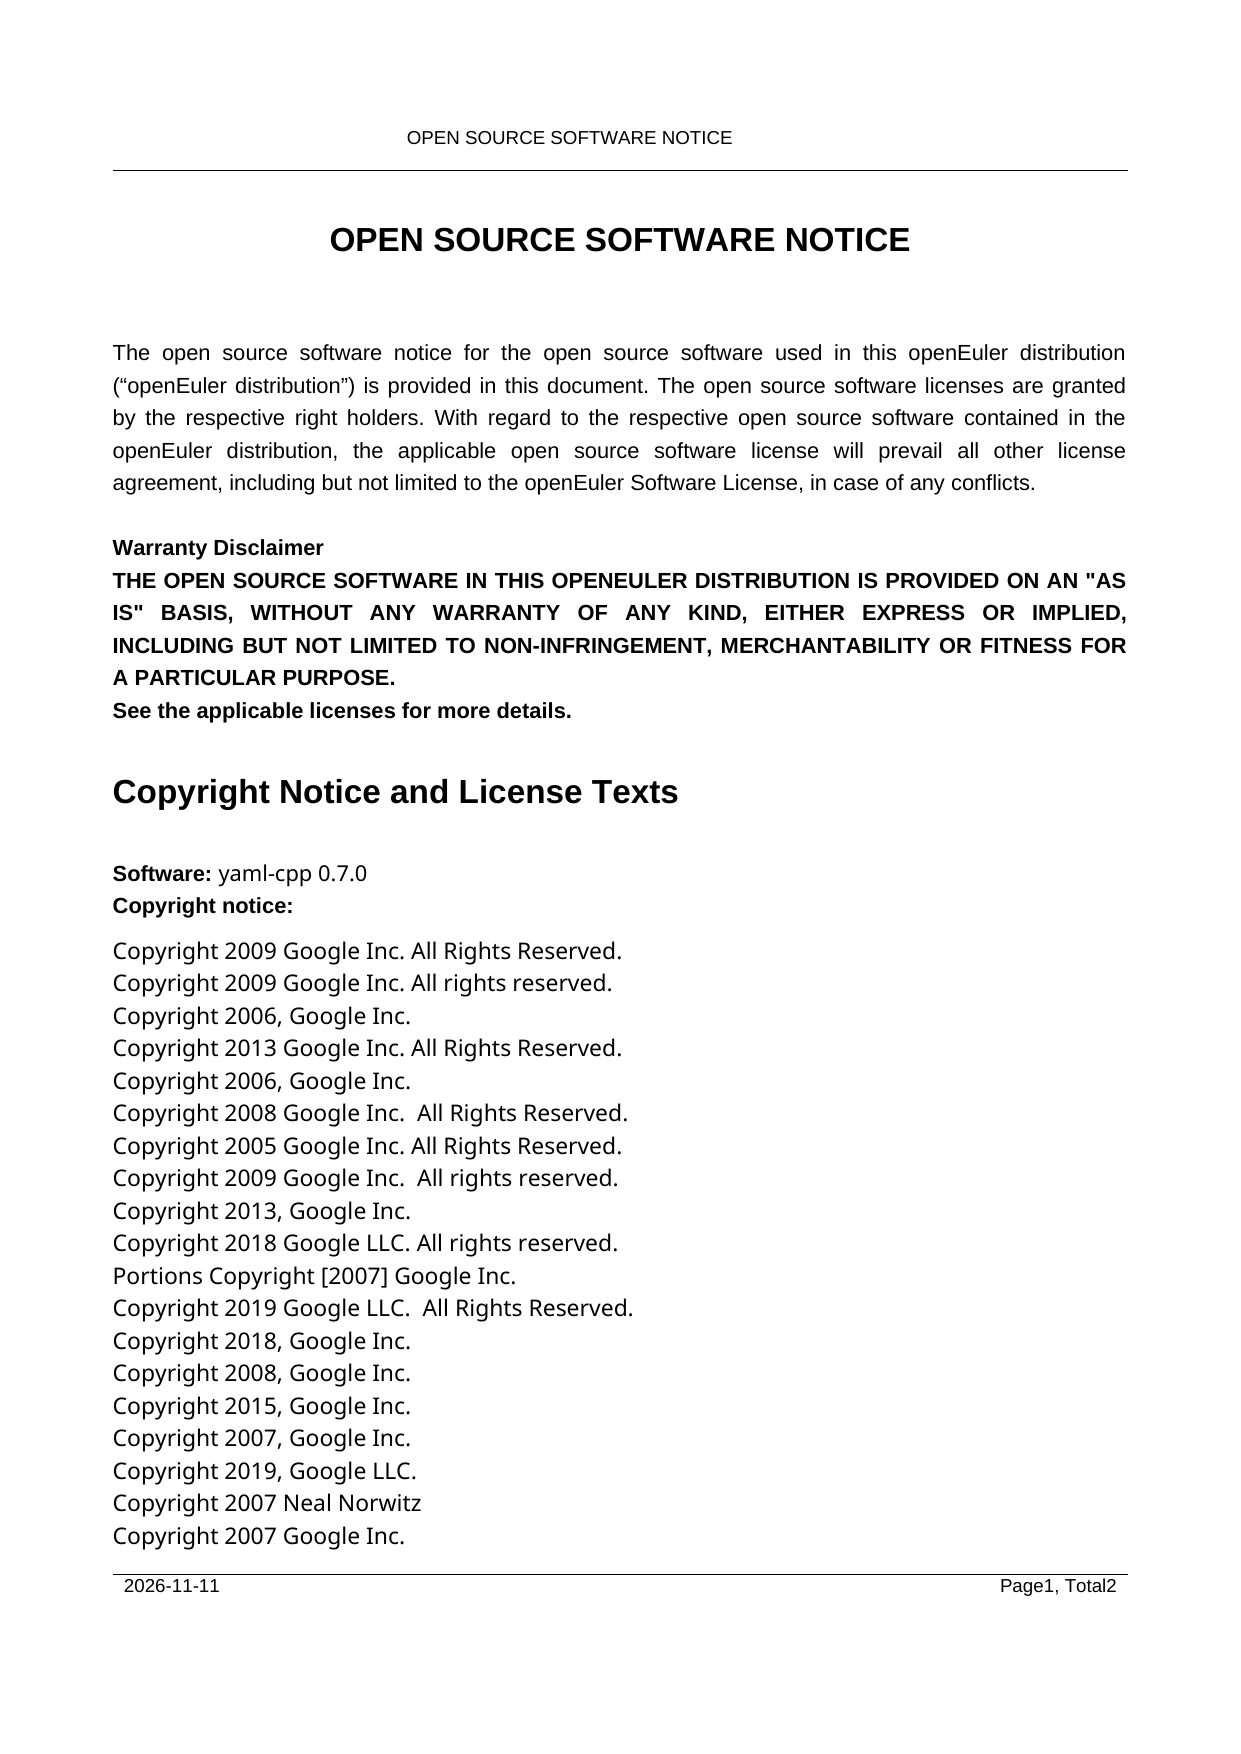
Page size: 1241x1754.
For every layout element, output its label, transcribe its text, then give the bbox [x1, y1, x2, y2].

text The open source software notice for the open source software used in this openEuler distribution (“openEuler distribution”) is provided in this document. The open source software licenses are granted by the respective right holders. With regard to the respective open source software contained in the openEuler distribution, the applicable open source software license will prevail all other license agreement, including but not limited to the openEuler Software License, in case of any conflicts. [112, 336, 1128, 499]
text Copyright notice: [112, 889, 1128, 921]
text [112, 934, 1128, 1551]
text Copyright Notice and License Texts [112, 759, 1128, 824]
text OPEN SOURCE SOFTWARE NOTICE [112, 206, 1128, 271]
text THE OPEN SOURCE SOFTWARE IN THIS OPENEULER DISTRIBUTION IS PROVIDED ON AN "AS IS" BASIS, WITHOUT ANY WARRANTY OF ANY KIND, EITHER EXPRESS OR IMPLIED, INCLUDING BUT NOT LIMITED TO NON-INFRINGEMENT, MERCHANTABILITY OR FITNESS FOR A PARTICULAR PURPOSE. See the applicable licenses for more details. [112, 564, 1128, 726]
text Warranty Disclaimer [112, 531, 1128, 564]
title Software: yaml-cpp 0.7.0 [112, 856, 1128, 889]
